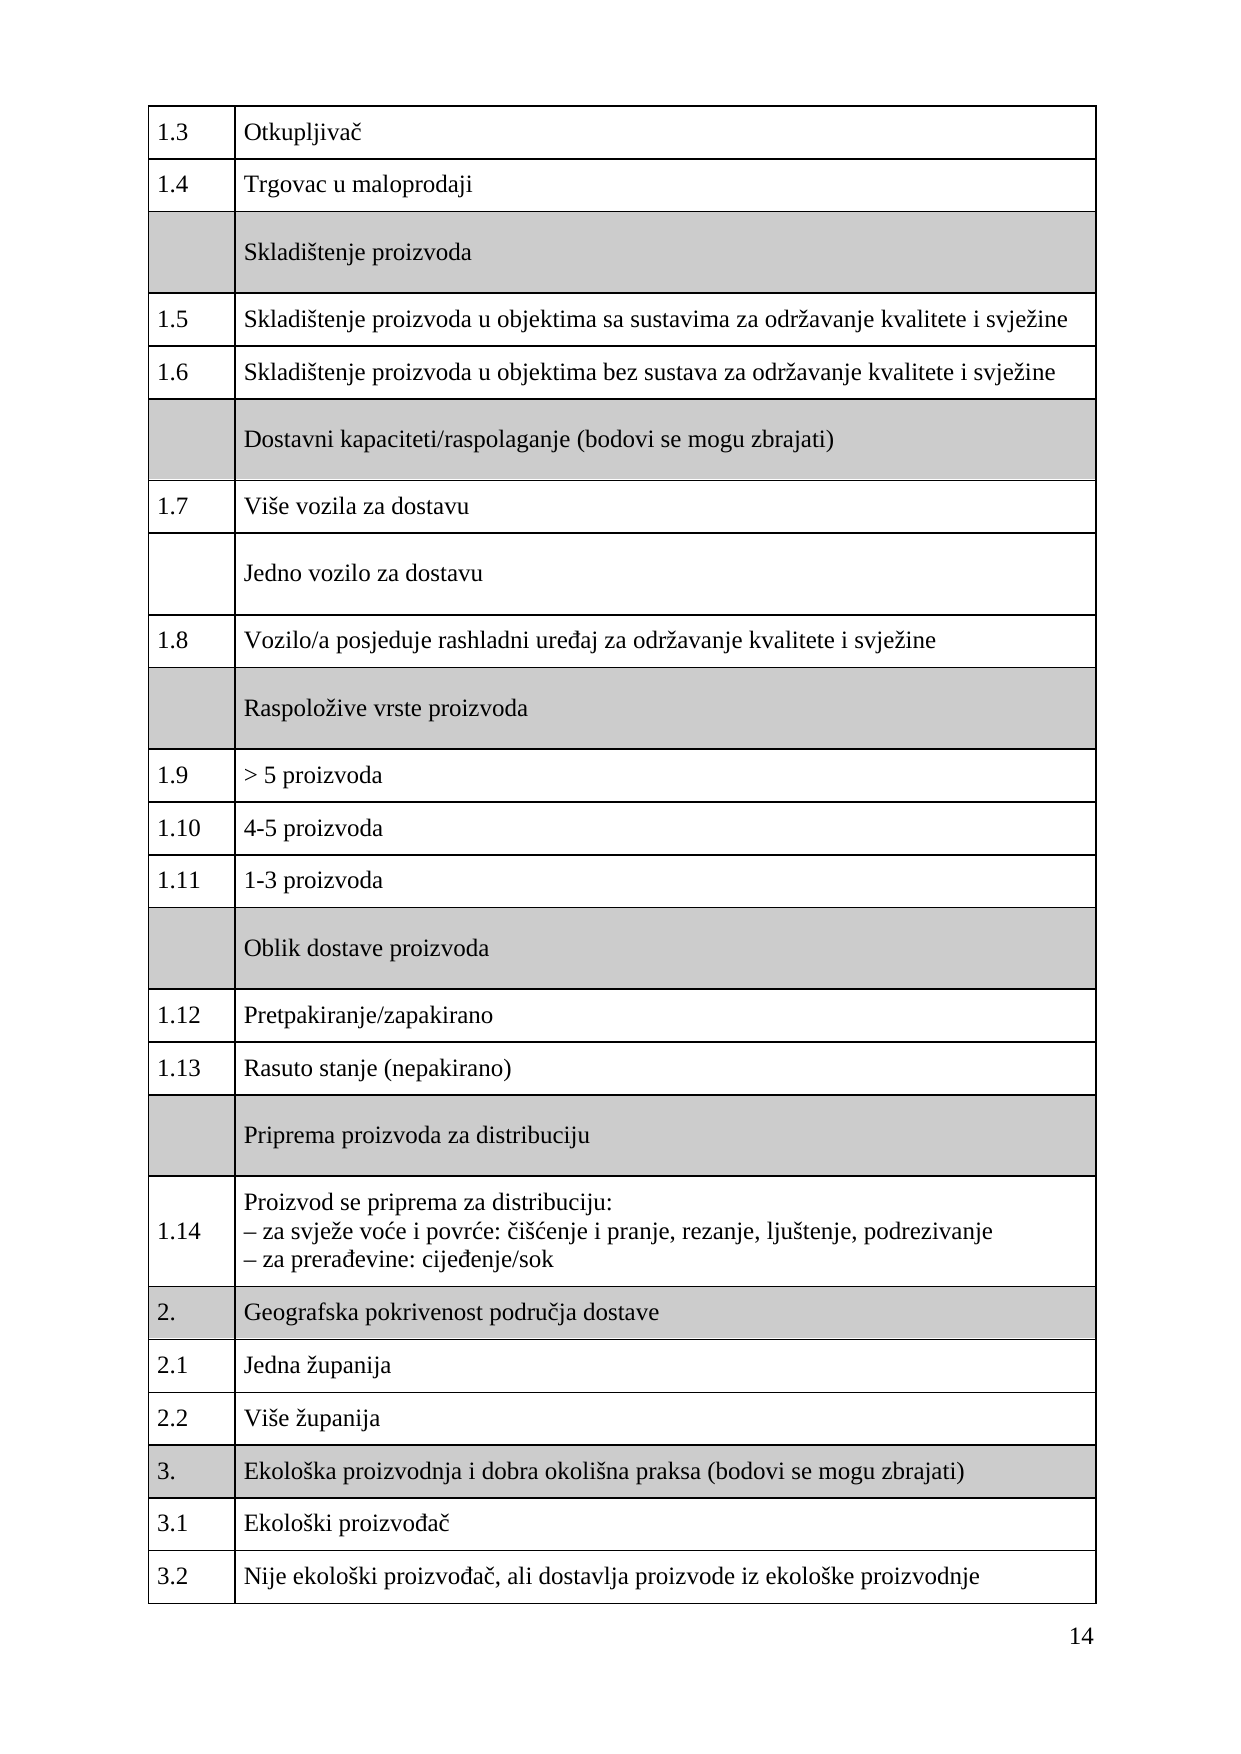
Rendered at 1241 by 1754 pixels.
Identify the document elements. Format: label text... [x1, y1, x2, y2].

table_cell Trgovac u maloprodaji [236, 160, 1095, 211]
table_cell 2.2 [149, 1393, 234, 1444]
table_cell Više vozila za dostavu [236, 481, 1095, 532]
table_cell 1.11 [149, 856, 234, 907]
table_cell Više županija [236, 1393, 1095, 1444]
table_cell Skladištenje proizvoda u objektima sa sustavima za održavanje kvalitete i svježine [236, 294, 1095, 345]
table_cell Otkupljivač [236, 107, 1095, 158]
table_cell Jedno vozilo za dostavu [236, 534, 1095, 614]
table_cell Nije ekološki proizvođač, ali dostavlja proizvode iz ekološke proizvodnje [236, 1551, 1095, 1603]
table_cell 4-5 proizvoda [236, 803, 1095, 854]
table_cell Vozilo/a posjeduje rashladni uređaj za održavanje kvalitete i svježine [236, 616, 1095, 667]
table_cell Ekološki proizvođač [236, 1499, 1095, 1550]
table_cell [149, 1096, 234, 1175]
table_cell [149, 534, 234, 614]
table_cell [149, 668, 234, 748]
table_cell 2.1 [149, 1340, 234, 1391]
table_cell 1.14 [149, 1177, 234, 1286]
table_cell 1.10 [149, 803, 234, 854]
table_cell 3.2 [149, 1551, 234, 1603]
table_cell 3. [149, 1446, 234, 1497]
table_cell 1.7 [149, 481, 234, 532]
table_cell 1.6 [149, 347, 234, 398]
table_cell 1.8 [149, 616, 234, 667]
table_cell 2. [149, 1287, 234, 1338]
table_cell Geografska pokrivenost područja dostave [236, 1287, 1095, 1338]
table_cell Dostavni kapaciteti/raspolaganje (bodovi se mogu zbrajati) [236, 400, 1095, 479]
table_cell 1.4 [149, 160, 234, 211]
table_cell Rasuto stanje (nepakirano) [236, 1043, 1095, 1094]
table_cell 1.9 [149, 750, 234, 801]
table_cell 3.1 [149, 1499, 234, 1550]
table_cell Pretpakiranje/zapakirano [236, 990, 1095, 1041]
table_cell Oblik dostave proizvoda [236, 908, 1095, 988]
table_cell Skladištenje proizvoda u objektima bez sustava za održavanje kvalitete i svježine [236, 347, 1095, 398]
table_cell 1-3 proizvoda [236, 856, 1095, 907]
table_cell [149, 400, 234, 479]
table_cell Proizvod se priprema za distribuciju: – za svježe voće i povrće: čišćenje i pranje, rezanje, ljuštenje, podrezivanje – za prerađevine: cijeđenje/sok [236, 1177, 1095, 1286]
table_cell 1.5 [149, 294, 234, 345]
table_cell [149, 908, 234, 988]
table_cell 1.3 [149, 107, 234, 158]
table_cell Skladištenje proizvoda [236, 212, 1095, 292]
table_cell 1.13 [149, 1043, 234, 1094]
table_cell Raspoložive vrste proizvoda [236, 668, 1095, 748]
table_cell Priprema proizvoda za distribuciju [236, 1096, 1095, 1175]
table_cell > 5 proizvoda [236, 750, 1095, 801]
table_cell Jedna županija [236, 1340, 1095, 1391]
table_cell Ekološka proizvodnja i dobra okolišna praksa (bodovi se mogu zbrajati) [236, 1446, 1095, 1497]
table_cell 1.12 [149, 990, 234, 1041]
table_cell [149, 212, 234, 292]
